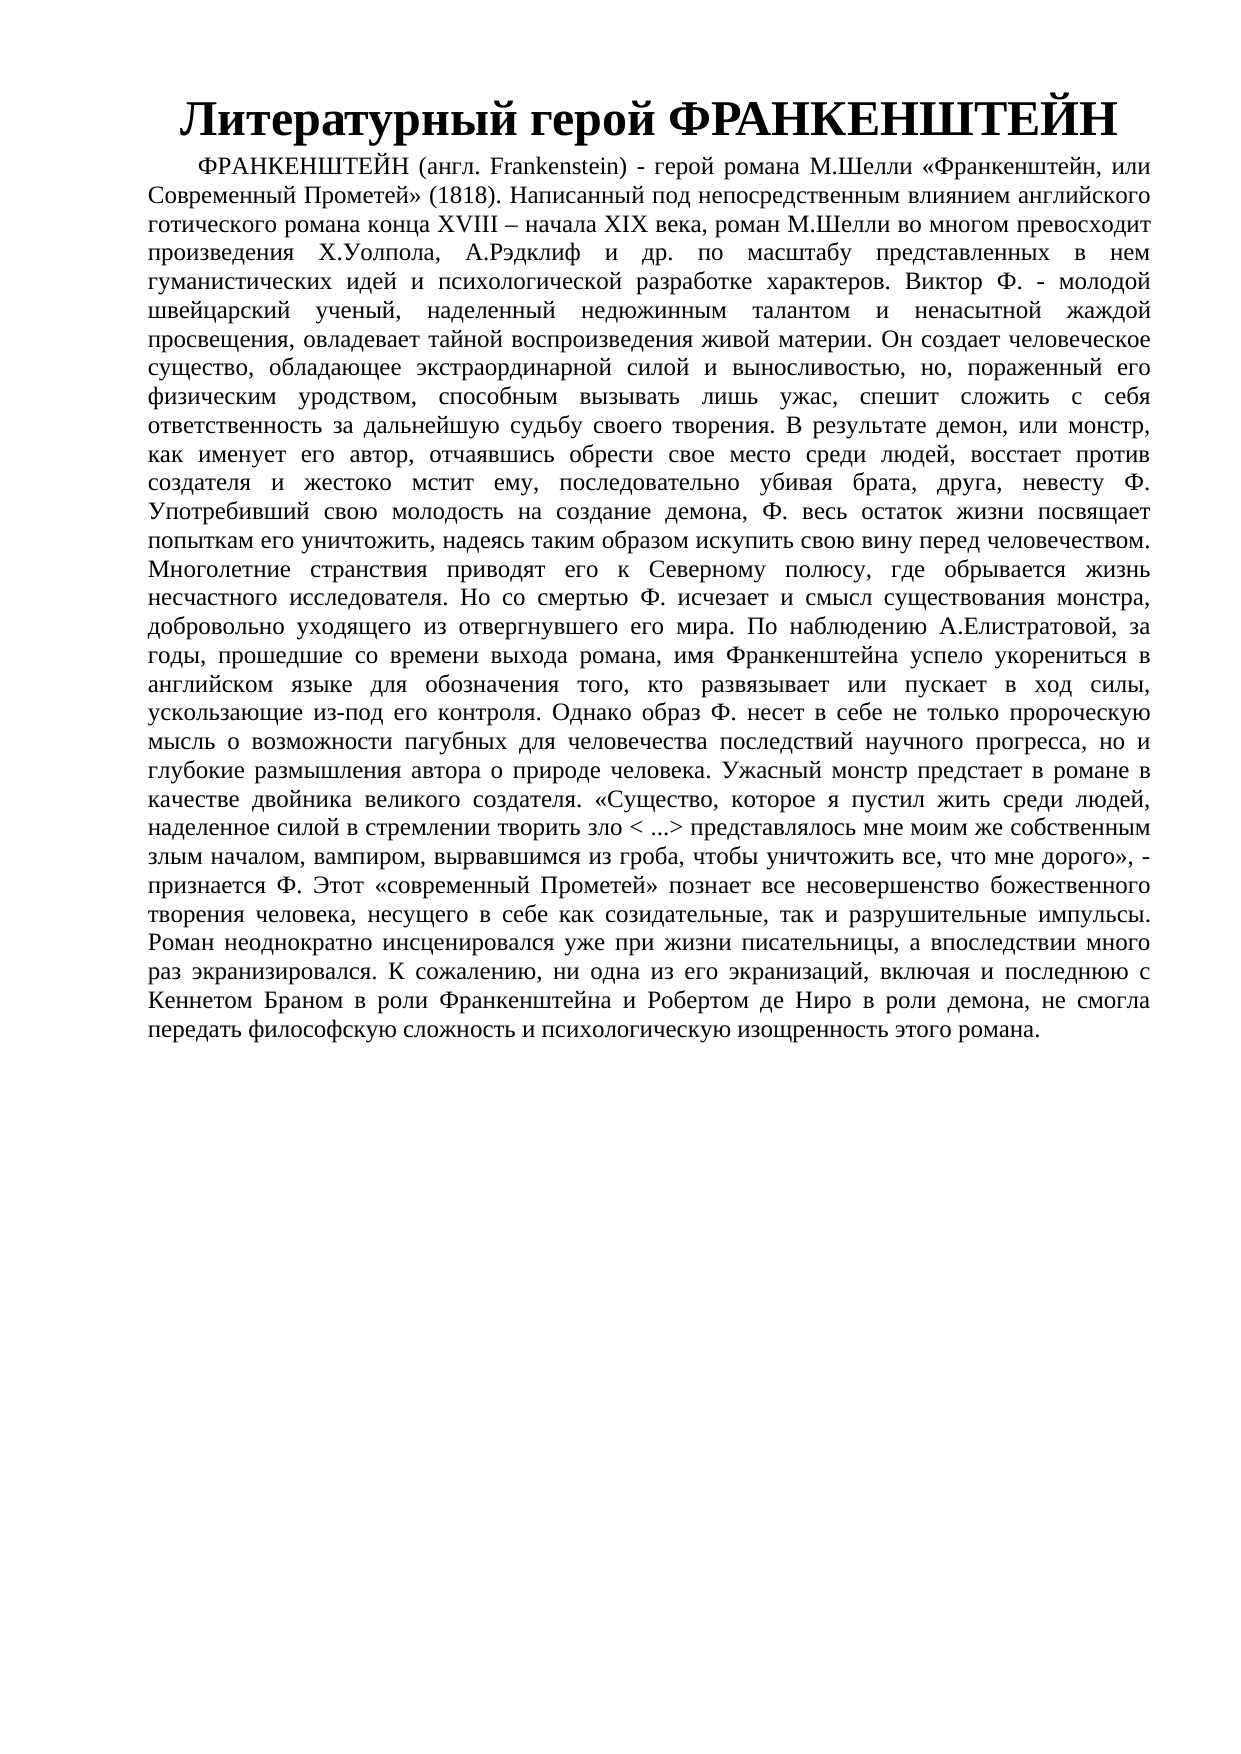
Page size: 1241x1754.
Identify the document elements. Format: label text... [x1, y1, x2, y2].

subtitle Литературный герой ФРАНКЕНШТЕЙН [148, 88, 1152, 146]
text ФРАНКЕНШТЕЙН (англ. Frankenstein) - герой романа М.Шелли «Франкенштейн, или Современный Прометей» (1818). Написанный под непосредственным влиянием английского готического романа конца XVIII – начала XIX века, роман М.Шелли во многом превосходит произведения Х.Уолпола, А.Рэдклиф и др. по масштабу представленных в нем гуманистических идей и психологической разработке характеров. Виктор Ф. - молодой швейцарский ученый, наделенный недюжинным талантом и ненасытной жаждой просвещения, овладевает тайной воспроизведения живой материи. Он создает человеческое существо, обладающее экстраординарной силой и выносливостью, но, пораженный его физическим уродством, способным вызывать лишь ужас, спешит сложить с себя ответственность за дальнейшую судьбу своего творения. В результате демон, или монстр, как именует его автор, отчаявшись обрести свое место среди людей, восстает против создателя и жестоко мстит ему, последовательно убивая брата, друга, невесту Ф. Употребивший свою молодость на создание демона, Ф. весь остаток жизни посвящает попыткам его уничтожить, надеясь таким образом искупить свою вину перед человечеством. Многолетние странствия приводят его к Северному полюсу, где обрывается жизнь несчастного исследователя. Но со смертью Ф. исчезает и смысл существования монстра, добровольно уходящего из отвергнувшего его мира. По наблюдению А.Елистратовой, за годы, прошедшие со времени выхода романа, имя Франкенштейна успело укорениться в английском языке для обозначения того, кто развязывает или пускает в ход силы, ускользающие из-под его контроля. Однако образ Ф. несет в себе не только пророческую мысль о возможности пагубных для человечества последствий научного прогресса, но и глубокие размышления автора о природе человека. Ужасный монстр предстает в романе в качестве двойника великого создателя. «Существо, которое я пустил жить среди людей, наделенное силой в стремлении творить зло < ...> представлялось мне моим же собственным злым началом, вампиром, вырвавшимся из гроба, чтобы уничтожить все, что мне дорого», - признается Ф. Этот «современный Прометей» познает все несовершенство божественного творения человека, несущего в себе как созидательные, так и разрушительные импульсы. Роман неоднократно инсценировался уже при жизни писательницы, а впоследствии много раз экранизировался. К сожалению, ни одна из его экранизаций, включая и последнюю с Кеннетом Браном в роли Франкенштейна и Робертом де Ниро в роли демона, не смогла передать философскую сложность и психологическую изощренность этого романа. [148, 151, 1152, 1042]
